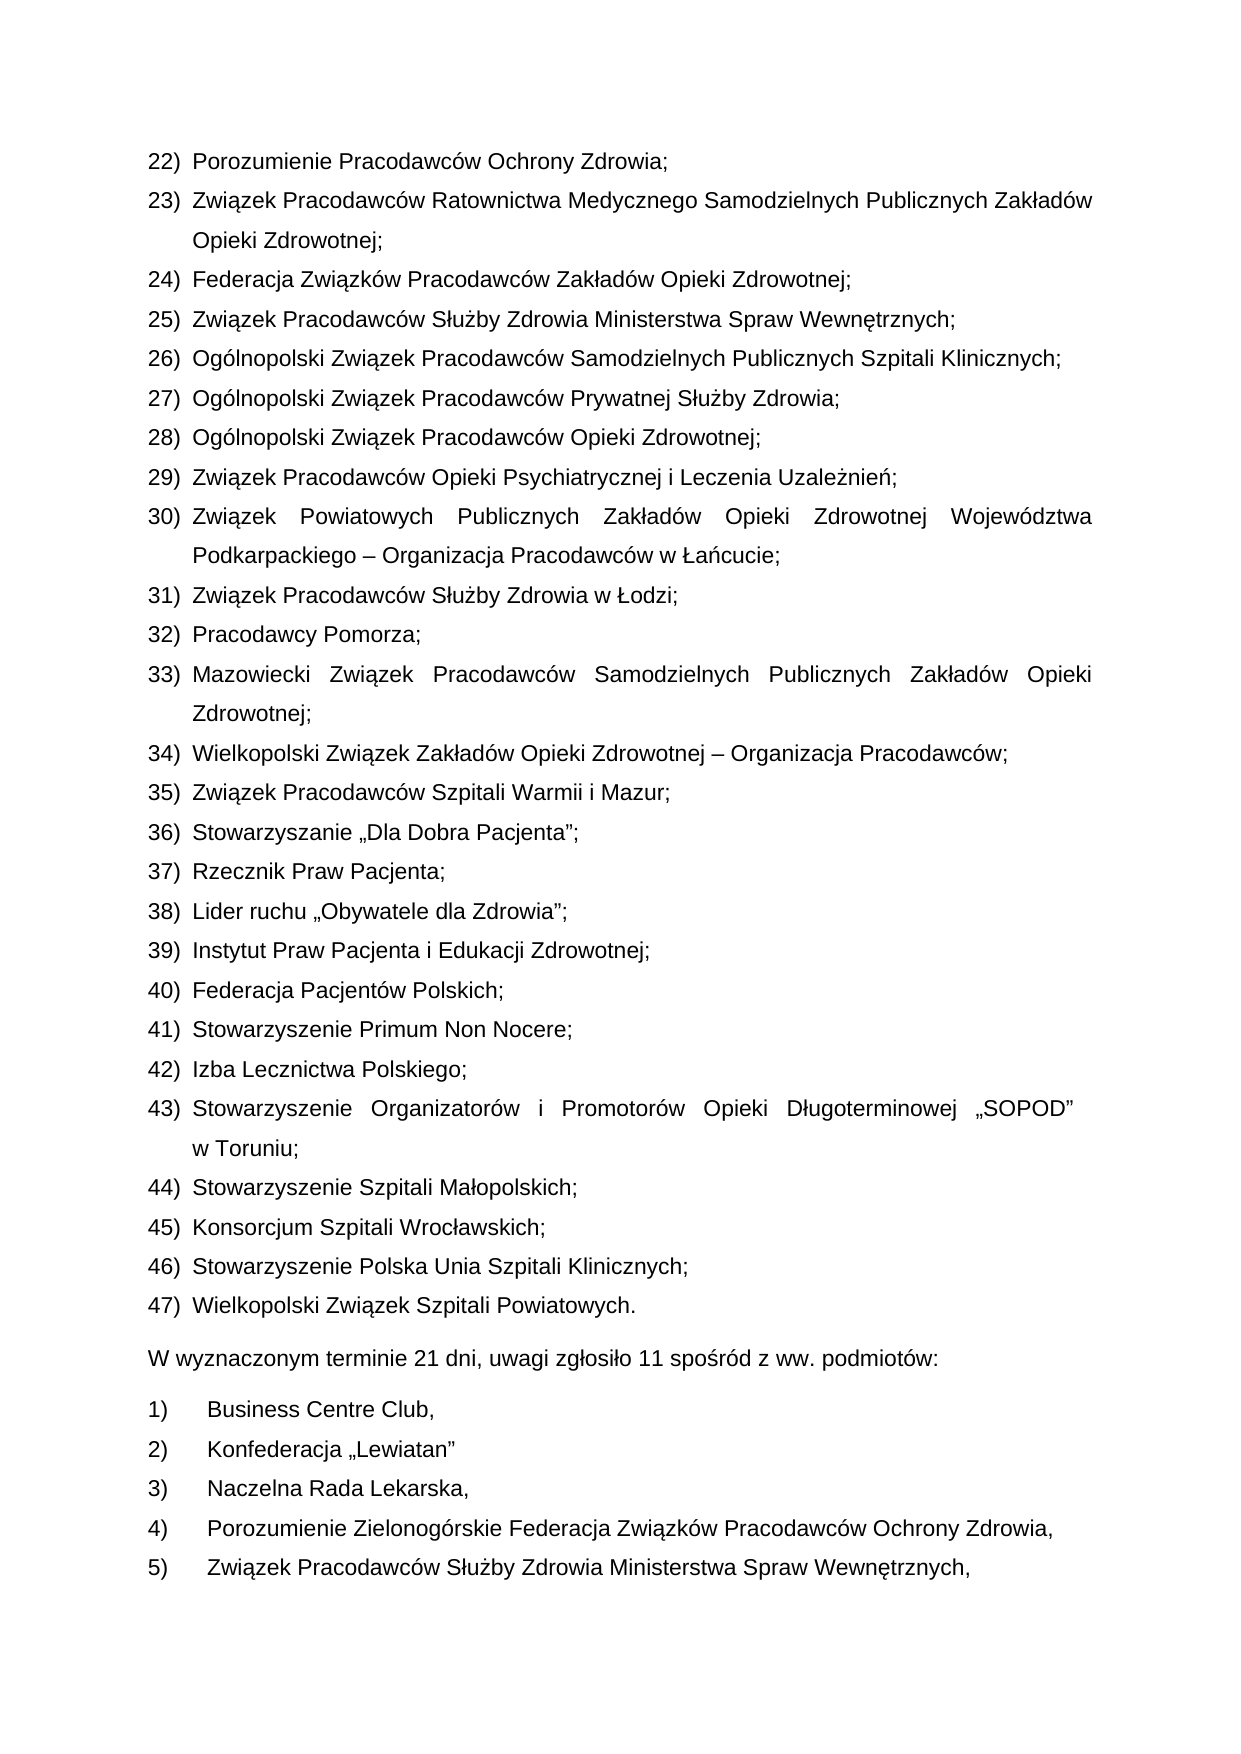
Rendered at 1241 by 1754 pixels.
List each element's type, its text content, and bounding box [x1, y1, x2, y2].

list Rzecznik Praw Pacjenta; [148, 858, 1093, 884]
list Stowarzyszenie Szpitali Małopolskich; [148, 1174, 1093, 1200]
list Pracodawcy Pomorza; [148, 621, 1093, 648]
list Ogólnopolski Związek Pracodawców Opieki Zdrowotnej; [148, 424, 1093, 450]
list Federacja Związków Pracodawców Zakładów Opieki Zdrowotnej; [148, 266, 1093, 292]
list Federacja Pacjentów Polskich; [148, 977, 1093, 1003]
list Business Centre Club, [148, 1396, 1093, 1423]
list Ogólnopolski Związek Pracodawców Prywatnej Służby Zdrowia; [148, 384, 1093, 411]
list Związek Pracodawców Służby Zdrowia Ministerstwa Spraw Wewnętrznych; [148, 306, 1093, 332]
list Konfederacja „Lewiatan” [148, 1436, 1093, 1462]
list Związek Pracodawców Służby Zdrowia w Łodzi; [148, 582, 1093, 608]
list Porozumienie Pracodawców Ochrony Zdrowia; [148, 148, 1093, 174]
list Stowarzyszenie Polska Unia Szpitali Klinicznych; [148, 1253, 1093, 1279]
list Związek Pracodawców Ratownictwa Medycznego Samodzielnych Publicznych Zakładów Opieki Zdrowotnej; [148, 187, 1093, 253]
list Wielkopolski Związek Szpitali Powiatowych. [148, 1292, 1093, 1319]
list Związek Powiatowych Publicznych Zakładów Opieki Zdrowotnej Województwa Podkarpackiego – Organizacja Pracodawców w Łańcucie; [148, 503, 1093, 569]
list Wielkopolski Związek Zakładów Opieki Zdrowotnej – Organizacja Pracodawców; [148, 740, 1093, 766]
list Ogólnopolski Związek Pracodawców Samodzielnych Publicznych Szpitali Klinicznych; [148, 345, 1093, 371]
list Naczelna Rada Lekarska, [148, 1475, 1093, 1502]
list Stowarzyszanie „Dla Dobra Pacjenta”; [148, 819, 1093, 845]
list Związek Pracodawców Szpitali Warmii i Mazur; [148, 779, 1093, 806]
list Stowarzyszenie Organizatorów i Promotorów Opieki Długoterminowej „SOPOD” w Toruniu; [148, 1095, 1093, 1161]
list Instytut Praw Pacjenta i Edukacji Zdrowotnej; [148, 937, 1093, 963]
list Związek Pracodawców Opieki Psychiatrycznej i Leczenia Uzależnień; [148, 463, 1093, 490]
text W wyznaczonym terminie 21 dni, uwagi zgłosiło 11 spośród z ww. podmiotów: [148, 1344, 1093, 1371]
list Konsorcjum Szpitali Wrocławskich; [148, 1213, 1093, 1240]
list Porozumienie Zielonogórskie Federacja Związków Pracodawców Ochrony Zdrowia, [148, 1515, 1093, 1541]
list Izba Lecznictwa Polskiego; [148, 1056, 1093, 1082]
list Stowarzyszenie Primum Non Nocere; [148, 1016, 1093, 1042]
list Lider ruchu „Obywatele dla Zdrowia”; [148, 898, 1093, 924]
list Mazowiecki Związek Pracodawców Samodzielnych Publicznych Zakładów Opieki Zdrowotnej; [148, 661, 1093, 727]
list Związek Pracodawców Służby Zdrowia Ministerstwa Spraw Wewnętrznych, [148, 1554, 1093, 1581]
